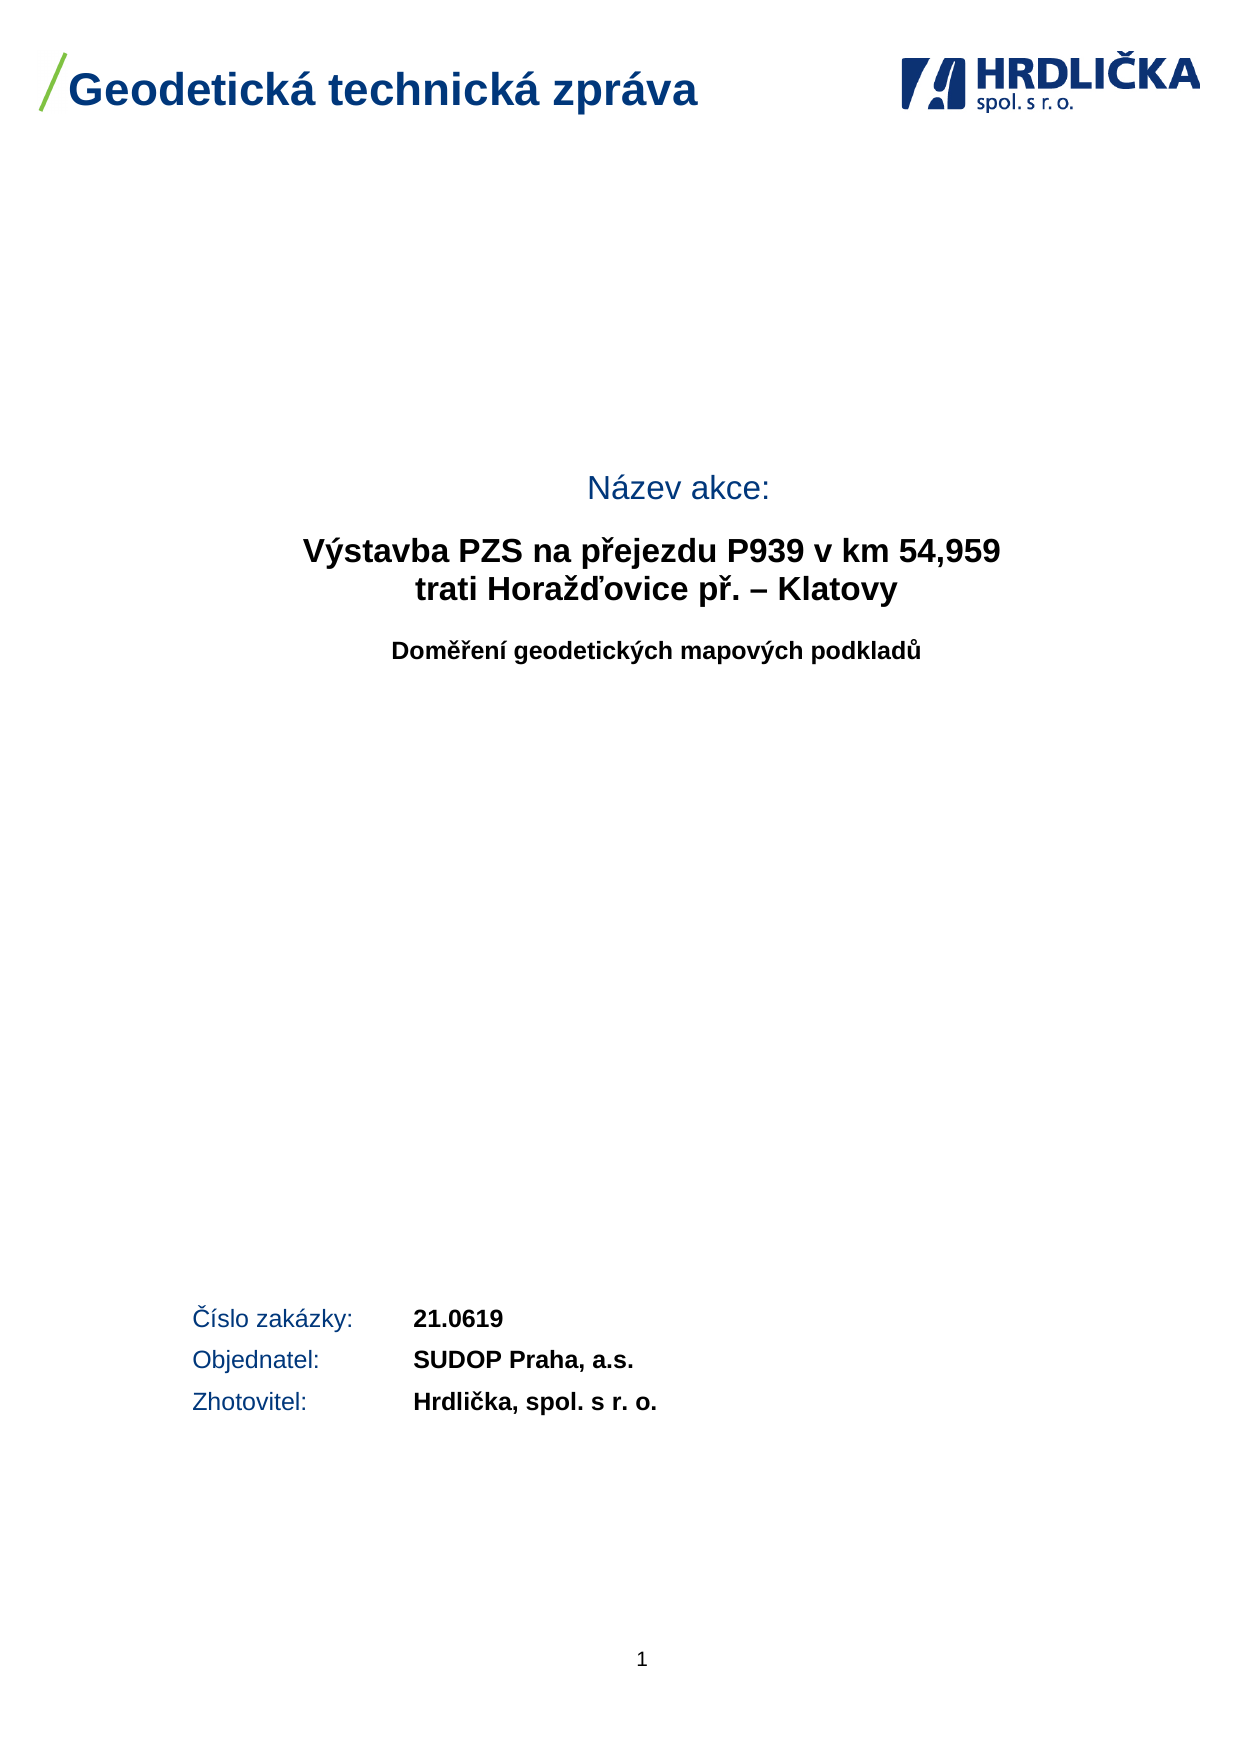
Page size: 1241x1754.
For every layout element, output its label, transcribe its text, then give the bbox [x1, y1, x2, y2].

text Číslo zakázky: 21.0619 [192, 1304, 1165, 1333]
text Zhotovitel: Hrdlička, spol. s r. o. [192, 1387, 1165, 1415]
text Název akce: [118, 468, 1165, 507]
picture [37, 50, 69, 114]
picture [901, 51, 1200, 113]
text Výstavba PZS na přejezdu P939 v km 54,959 trati Horažďovice př. – Klatovy [148, 531, 1165, 608]
text Doměření geodetických mapových podkladů [148, 636, 1165, 665]
text Objednatel: SUDOP Praha, a.s. [192, 1345, 1165, 1374]
